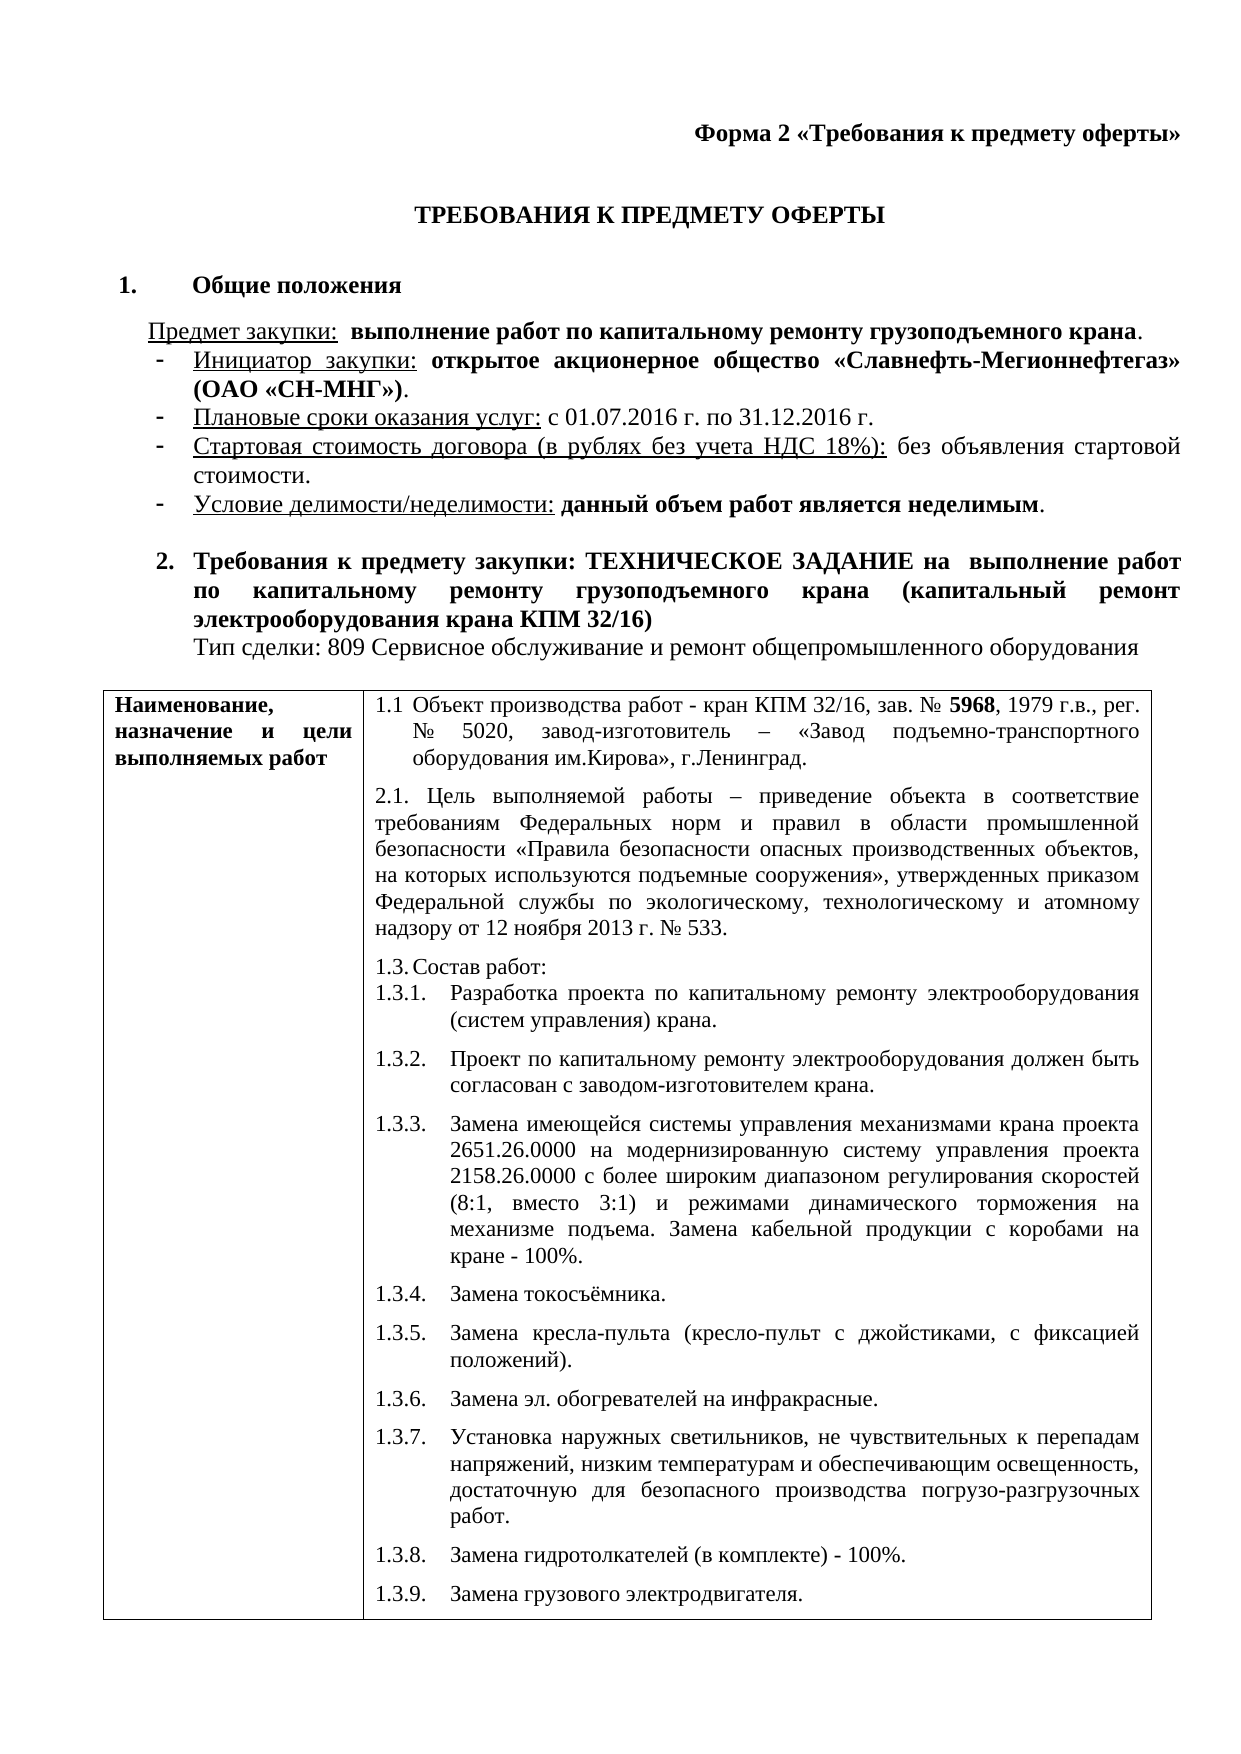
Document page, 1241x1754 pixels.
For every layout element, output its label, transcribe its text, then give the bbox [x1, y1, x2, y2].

list Общие положения [118, 271, 1181, 299]
text ТРЕБОВАНИЯ К ПРЕДМЕТУ ОФЕРТЫ [118, 201, 1181, 229]
table_header Наименование, назначение и цели выполняемых работ [104, 691, 363, 1619]
text Предмет закупки: выполнение работ по капитальному ремонту грузоподъемного крана. [148, 316, 1181, 345]
text Форма 2 «Требования к предмету оферты» [118, 118, 1181, 147]
list Требования к предмету закупки: ТЕХНИЧЕСКОЕ ЗАДАНИЕ на выполнение работ по капитальному ремонту грузоподъемного крана (капитальный ремонт электрооборудования крана КПМ 32/16) [156, 546, 1181, 632]
list Плановые сроки оказания услуг: с 01.07.2016 г. по 31.12.2016 г. [156, 402, 1181, 431]
list Стартовая стоимость договора (в рублях без учета НДС 18%): без объявления стартовой стоимости. [156, 431, 1181, 489]
table_header Объект производства работ - кран КПМ 32/16, зав. № 5968, 1979 г.в., рег. № 5020, завод-изготовитель – «Завод подъемно-транспортного оборудования им.Кирова», г.Ленинград. 2.1. Цель выполняемой работы – приведение объекта в соответствие требованиям Федеральных норм и правил в области промышленной безопасности «Правила безопасности опасных производственных объектов, на которых используются подъемные сооружения», утвержденных приказом Федеральной службы по экологическому, технологическому и атомному надзору от 12 ноября 2013 г. № 533. Состав работ: Разработка проекта по капитальному ремонту электрооборудования (систем управления) крана. Проект по капитальному ремонту электрооборудования должен быть согласован с заводом-изготовителем крана. Замена имеющейся системы управления механизмами крана проекта 2651.26.0000 на модернизированную систему управления проекта 2158.26.0000 с более широким диапазоном регулирования скоростей (8:1, вместо 3:1) и режимами динамического торможения на механизме подъема. Замена кабельной продукции с коробами на кране - 100%. Замена токосъёмника. Замена кресла-пульта (кресло-пульт с джойстиками, с фиксацией положений). Замена эл. обогревателей на инфракрасные. Установка наружных светильников, не чувствительных к перепадам напряжений, низким температурам и обеспечивающим освещенность, достаточную для безопасного производства погрузо-разгрузочных работ. Замена гидротолкателей (в комплекте) - 100%. Замена грузового электродвигателя. [364, 691, 1151, 1619]
list Условие делимости/неделимости: данный объем работ является неделимым. [156, 489, 1181, 517]
text Тип сделки: 809 Сервисное обслуживание и ремонт общепромышленного оборудования [193, 632, 1181, 661]
list Инициатор закупки: открытое акционерное общество «Славнефть-Мегионнефтегаз» (ОАО «СН-МНГ»). [156, 345, 1181, 402]
